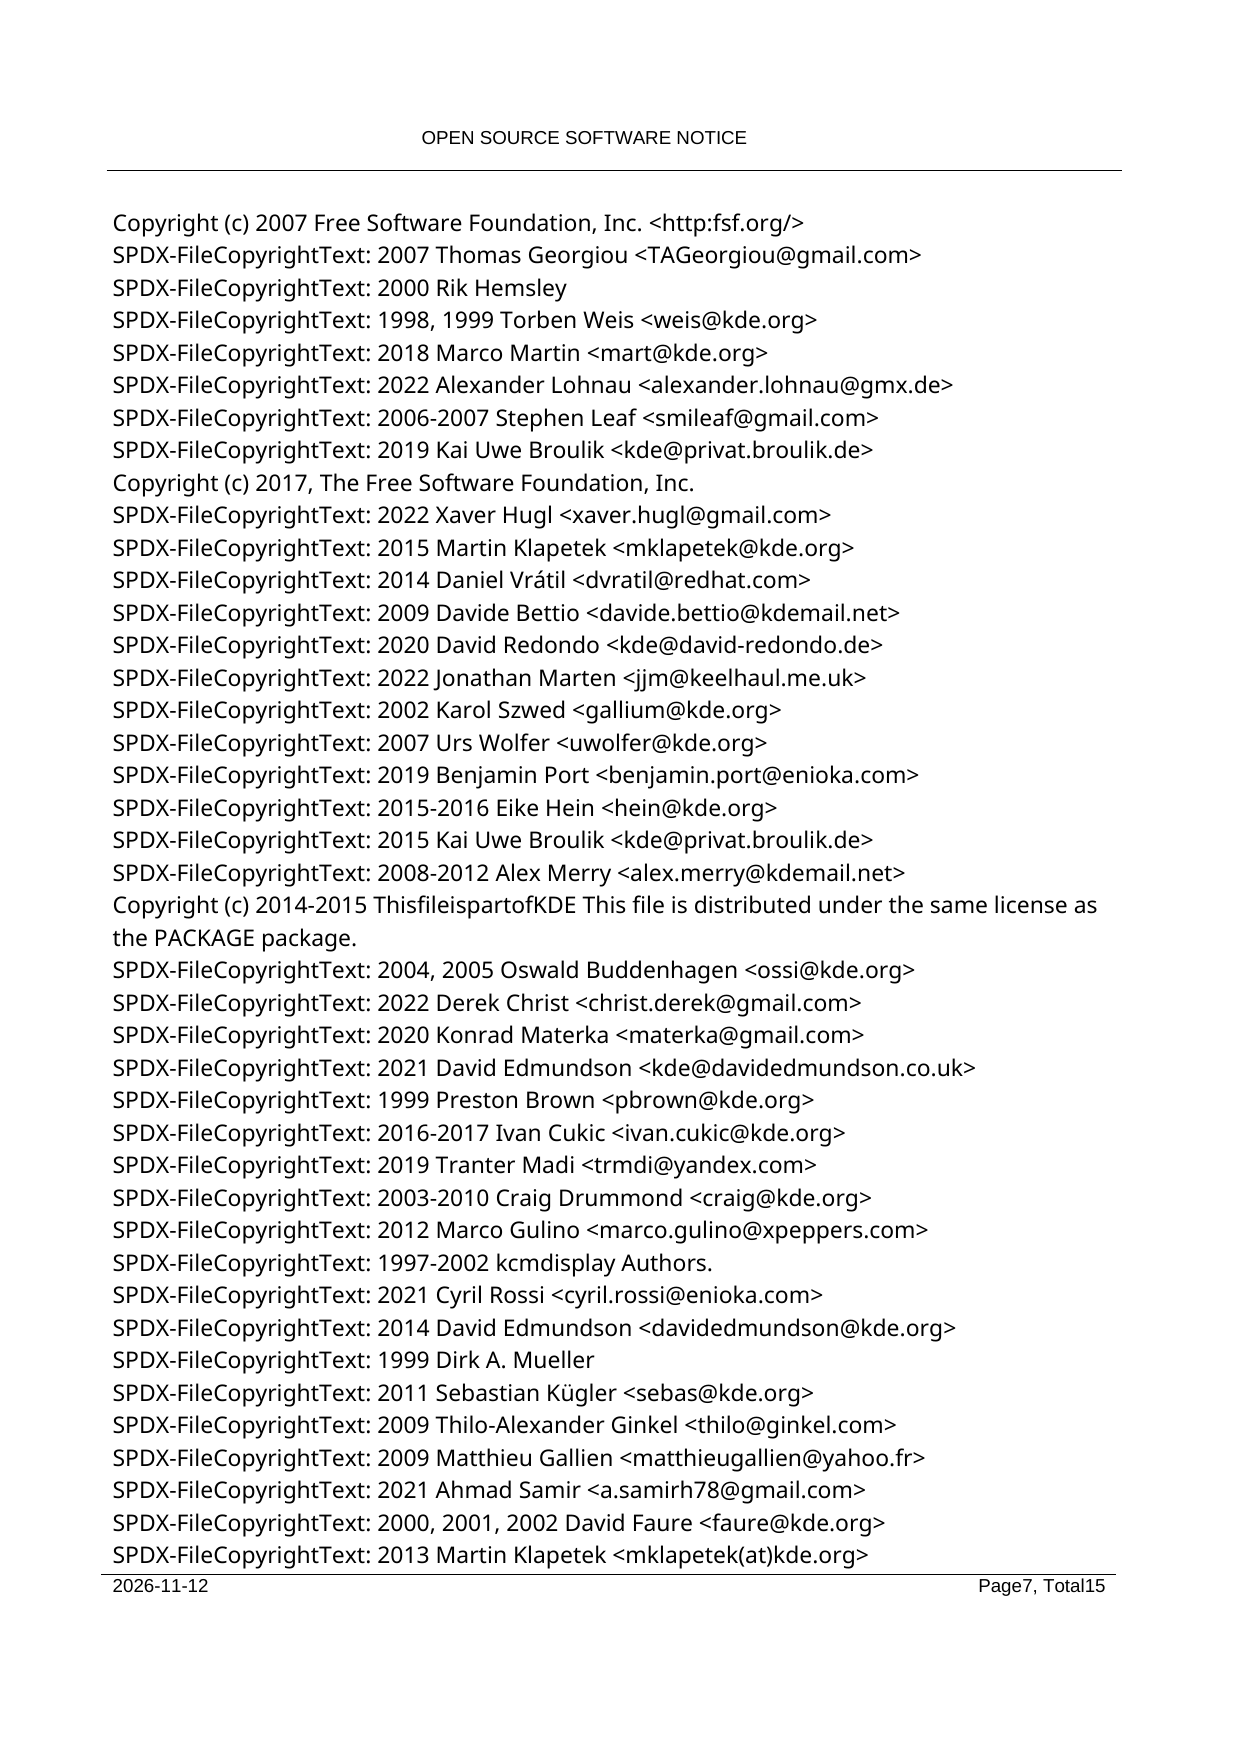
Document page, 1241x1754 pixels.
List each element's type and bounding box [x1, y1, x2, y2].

text [112, 206, 1128, 1571]
